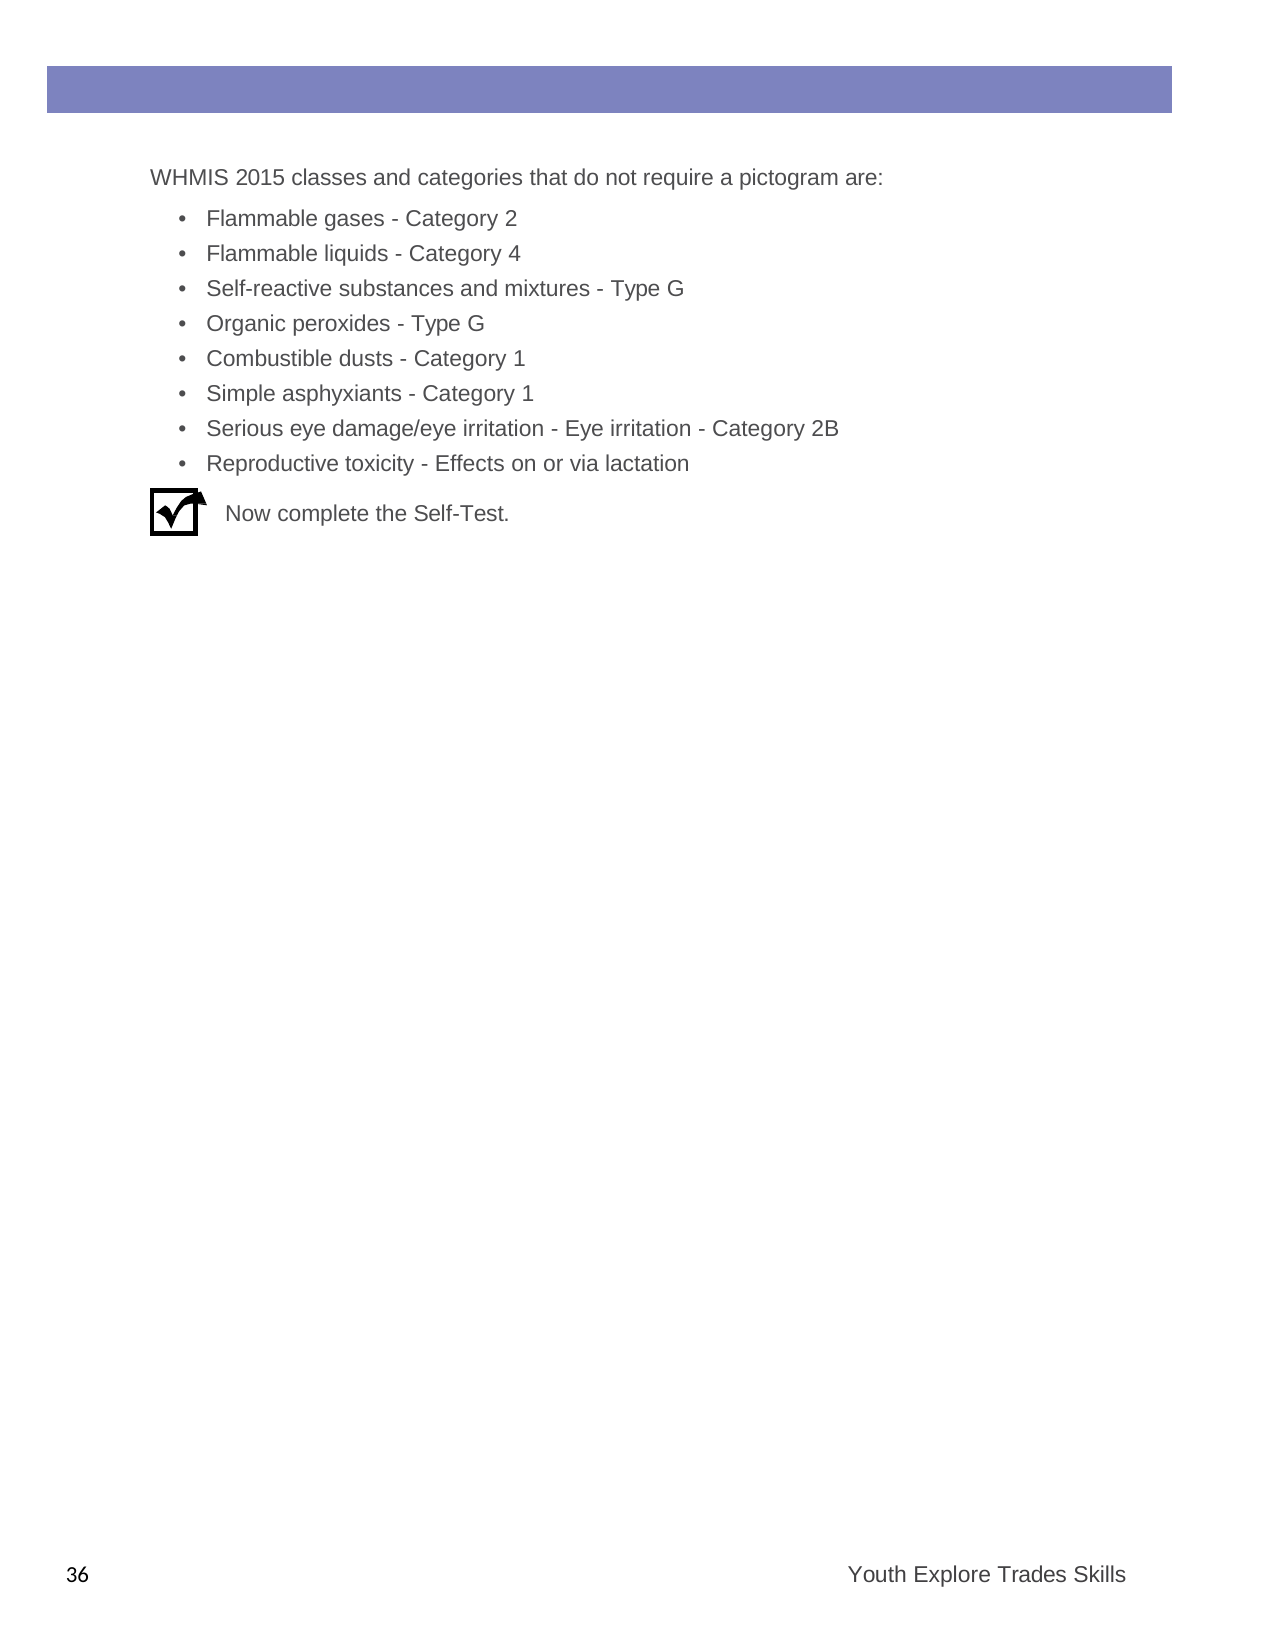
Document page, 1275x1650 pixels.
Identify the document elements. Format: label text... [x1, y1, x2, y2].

text Now complete the Self-Test. [225, 499, 1183, 526]
list Combustible dusts - Category 1 [178, 344, 1183, 371]
list Self-reactive substances and mixtures - Type G [178, 274, 1183, 301]
list Flammable liquids - Category 4 [178, 239, 1183, 266]
list Simple asphyxiants - Category 1 [178, 379, 1183, 406]
list Serious eye damage/eye irritation - Eye irritation - Category 2B [178, 414, 1183, 441]
list Flammable gases - Category 2 [178, 204, 1183, 231]
list Organic peroxides - Type G [178, 309, 1183, 336]
text WHMIS 2015 classes and categories that do not require a pictogram are: [150, 164, 1183, 190]
list Reproductive toxicity - Effects on or via lactation [178, 449, 1183, 476]
